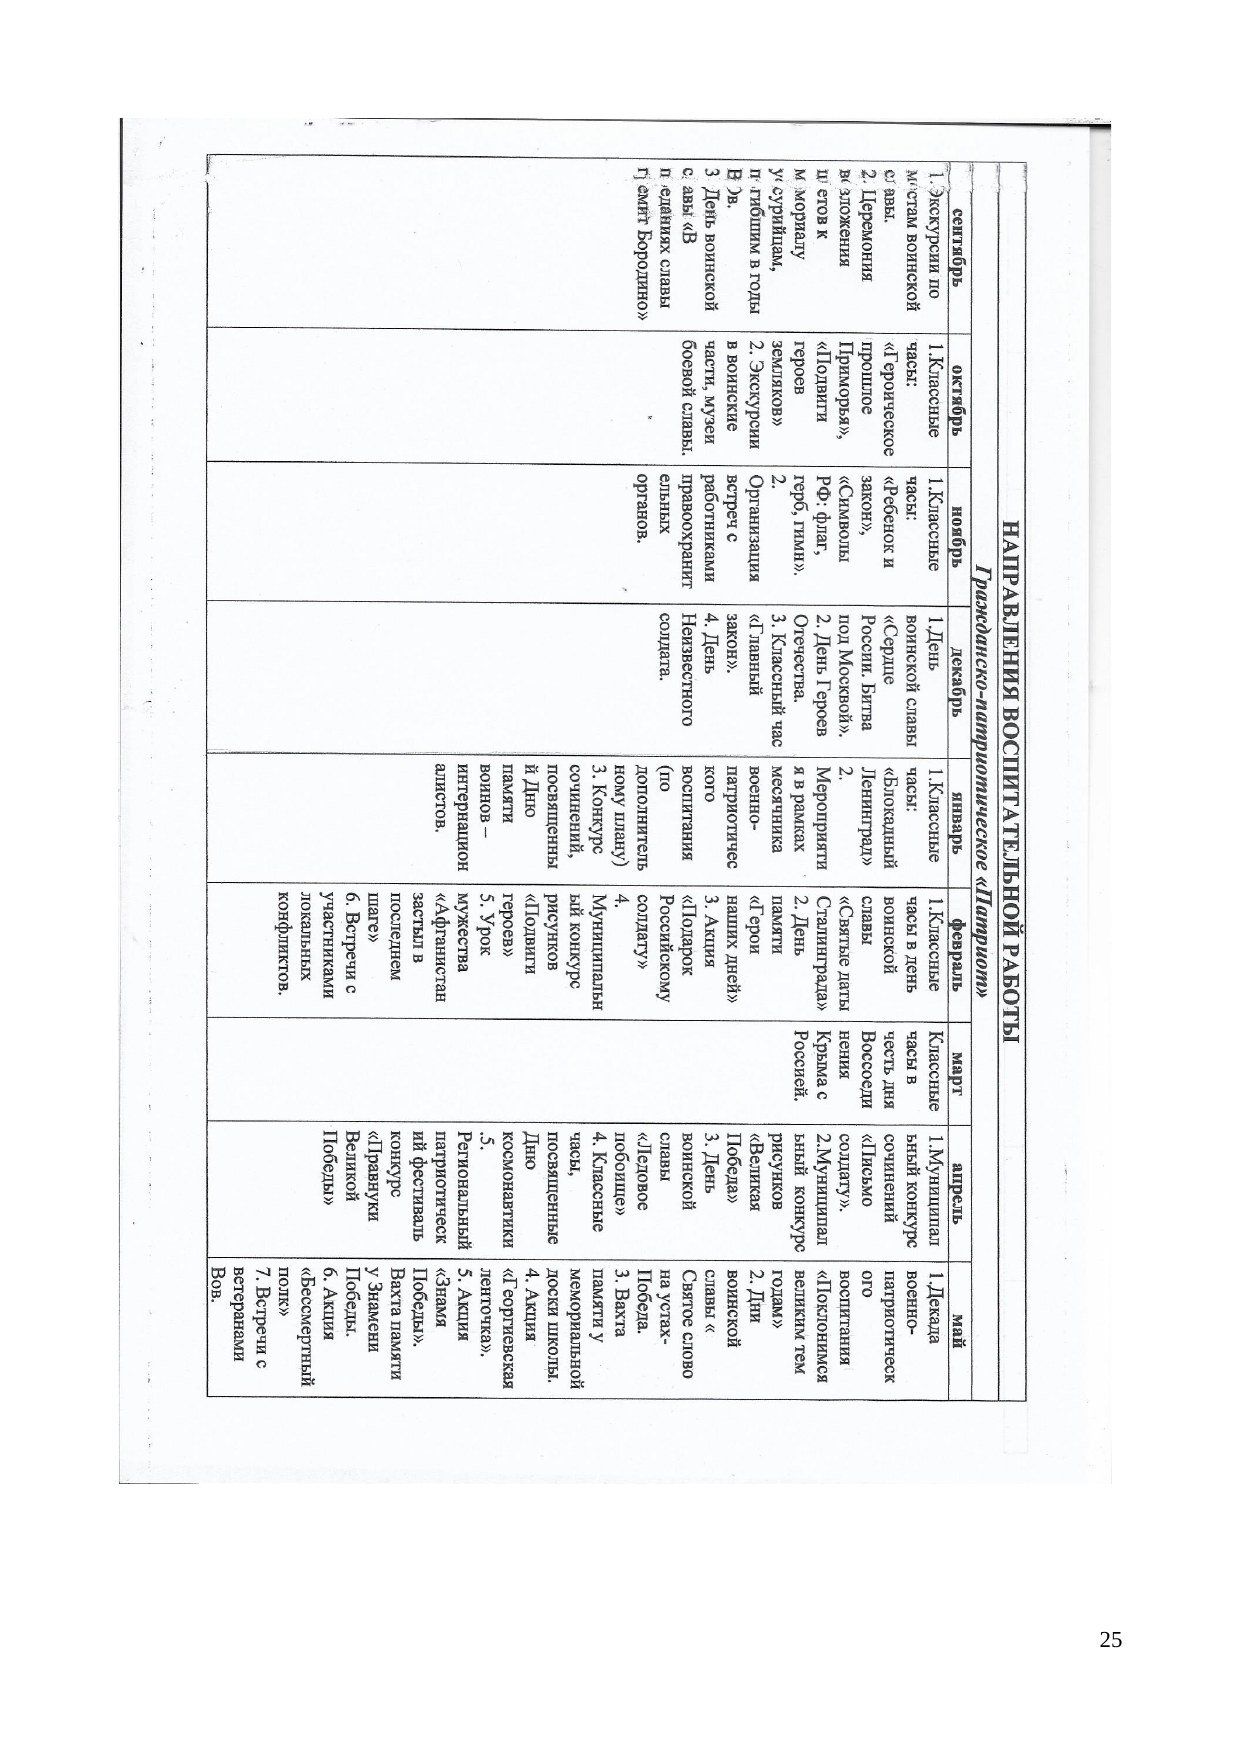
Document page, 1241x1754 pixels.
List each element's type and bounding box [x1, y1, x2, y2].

picture [118, 118, 1112, 1484]
